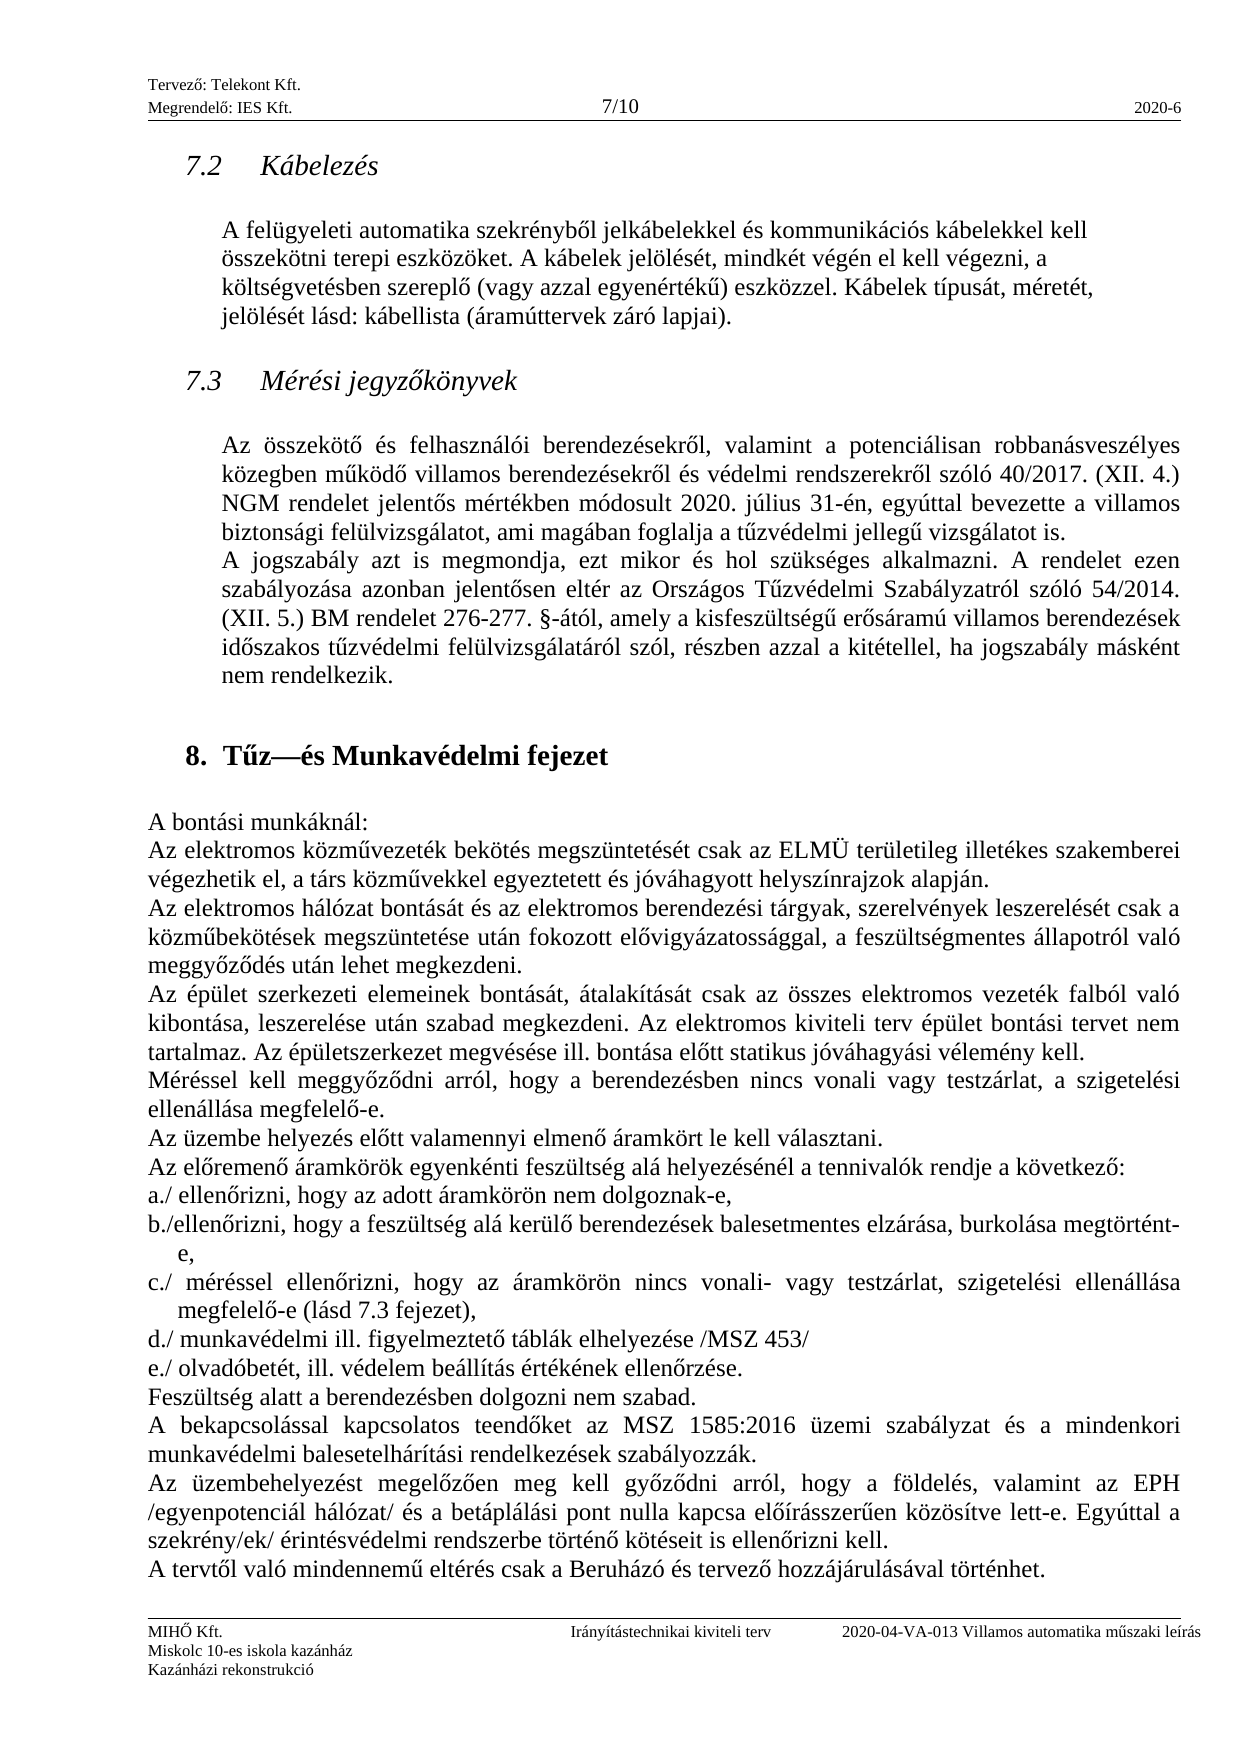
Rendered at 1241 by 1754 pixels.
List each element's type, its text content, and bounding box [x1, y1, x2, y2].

text A bekapcsolással kapcsolatos teendőket az MSZ 1585:2016 üzemi szabályzat és a mindenkori munkavédelmi balesetelhárítási rendelkezések szabályozzák. [148, 1410, 1181, 1468]
text A bontási munkáknál: [148, 807, 1181, 835]
text Az elektromos közművezeték bekötés megszüntetését csak az ELMÜ területileg illetékes szakemberei végezhetik el, a társ közművekkel egyeztetett és jóváhagyott helyszínrajzok alapján. [148, 835, 1181, 893]
text b./ellenőrizni, hogy a feszültség alá kerülő berendezések balesetmentes elzárása, burkolása megtörtént-e, [148, 1209, 1181, 1267]
text Tűz—és Munkavédelmi fejezet [185, 738, 1181, 772]
text c./ méréssel ellenőrizni, hogy az áramkörön nincs vonali- vagy testzárlat, szigetelési ellenállása megfelelő-e (lásd 7.3 fejezet), [148, 1267, 1181, 1324]
text Az épület szerkezeti elemeinek bontását, átalakítását csak az összes elektromos vezeték falból való kibontása, leszerelése után szabad megkezdeni. Az elektromos kiviteli terv épület bontási tervet nem tartalmaz. Az épületszerkezet megvésése ill. bontása előtt statikus jóváhagyási vélemény kell. [148, 979, 1181, 1065]
text d./ munkavédelmi ill. figyelmeztető táblák elhelyezése /MSZ 453/ [148, 1324, 1181, 1353]
list Mérési jegyzőkönyvek [185, 363, 1181, 397]
text Az előremenő áramkörök egyenkénti feszültség alá helyezésénél a tennivalók rendje a következő: [148, 1152, 1181, 1180]
text Az elektromos hálózat bontását és az elektromos berendezési tárgyak, szerelvények leszerelését csak a közműbekötések megszüntetése után fokozott elővigyázatossággal, a feszültségmentes állapotról való meggyőződés után lehet megkezdeni. [148, 893, 1181, 979]
text Az összekötő és felhasználói berendezésekről, valamint a potenciálisan robbanásveszélyes közegben működő villamos berendezésekről és védelmi rendszerekről szóló 40/2017. (XII. 4.) NGM rendelet jelentős mértékben módosult 2020. július 31-én, egyúttal bevezette a villamos biztonsági felülvizsgálatot, ami magában foglalja a tűzvédelmi jellegű vizsgálatot is. [221, 430, 1181, 545]
text Az üzembe helyezés előtt valamennyi elmenő áramkört le kell választani. [148, 1123, 1181, 1152]
text Méréssel kell meggyőződni arról, hogy a berendezésben nincs vonali vagy testzárlat, a szigetelési ellenállása megfelelő-e. [148, 1065, 1181, 1123]
text Az üzembehelyezést megelőzően meg kell győződni arról, hogy a földelés, valamint az EPH /egyenpotenciál hálózat/ és a betáplálási pont nulla kapcsa előírásszerűen közösítve lett-e. Egyúttal a szekrény/ek/ érintésvédelmi rendszerbe történő kötéseit is ellenőrizni kell. [148, 1468, 1181, 1554]
list Kábelezés [185, 148, 1181, 181]
text A jogszabály azt is megmondja, ezt mikor és hol szükséges alkalmazni. A rendelet ezen szabályozása azonban jelentősen eltér az Országos Tűzvédelmi Szabályzatról szóló 54/2014. (XII. 5.) BM rendelet 276-277. §-ától, amely a kisfeszültségű erősáramú villamos berendezések időszakos tűzvédelmi felülvizsgálatáról szól, részben azzal a kitétellel, ha jogszabály másként nem rendelkezik. [221, 545, 1181, 689]
text A felügyeleti automatika szekrényből jelkábelekkel és kommunikációs kábelekkel kell összekötni terepi eszközöket. A kábelek jelölését, mindkét végén el kell végezni, a költségvetésben szereplő (vagy azzal egyenértékű) eszközzel. Kábelek típusát, méretét, jelölését lásd: kábellista (áramúttervek záró lapjai). [221, 215, 1181, 330]
text A tervtől való mindennemű eltérés csak a Beruházó és tervező hozzájárulásával történhet. [148, 1554, 1181, 1583]
text a./ ellenőrizni, hogy az adott áramkörön nem dolgoznak-e, [148, 1180, 1181, 1209]
text e./ olvadóbetét, ill. védelem beállítás értékének ellenőrzése. [148, 1353, 1181, 1382]
text Feszültség alatt a berendezésben dolgozni nem szabad. [148, 1382, 1181, 1410]
